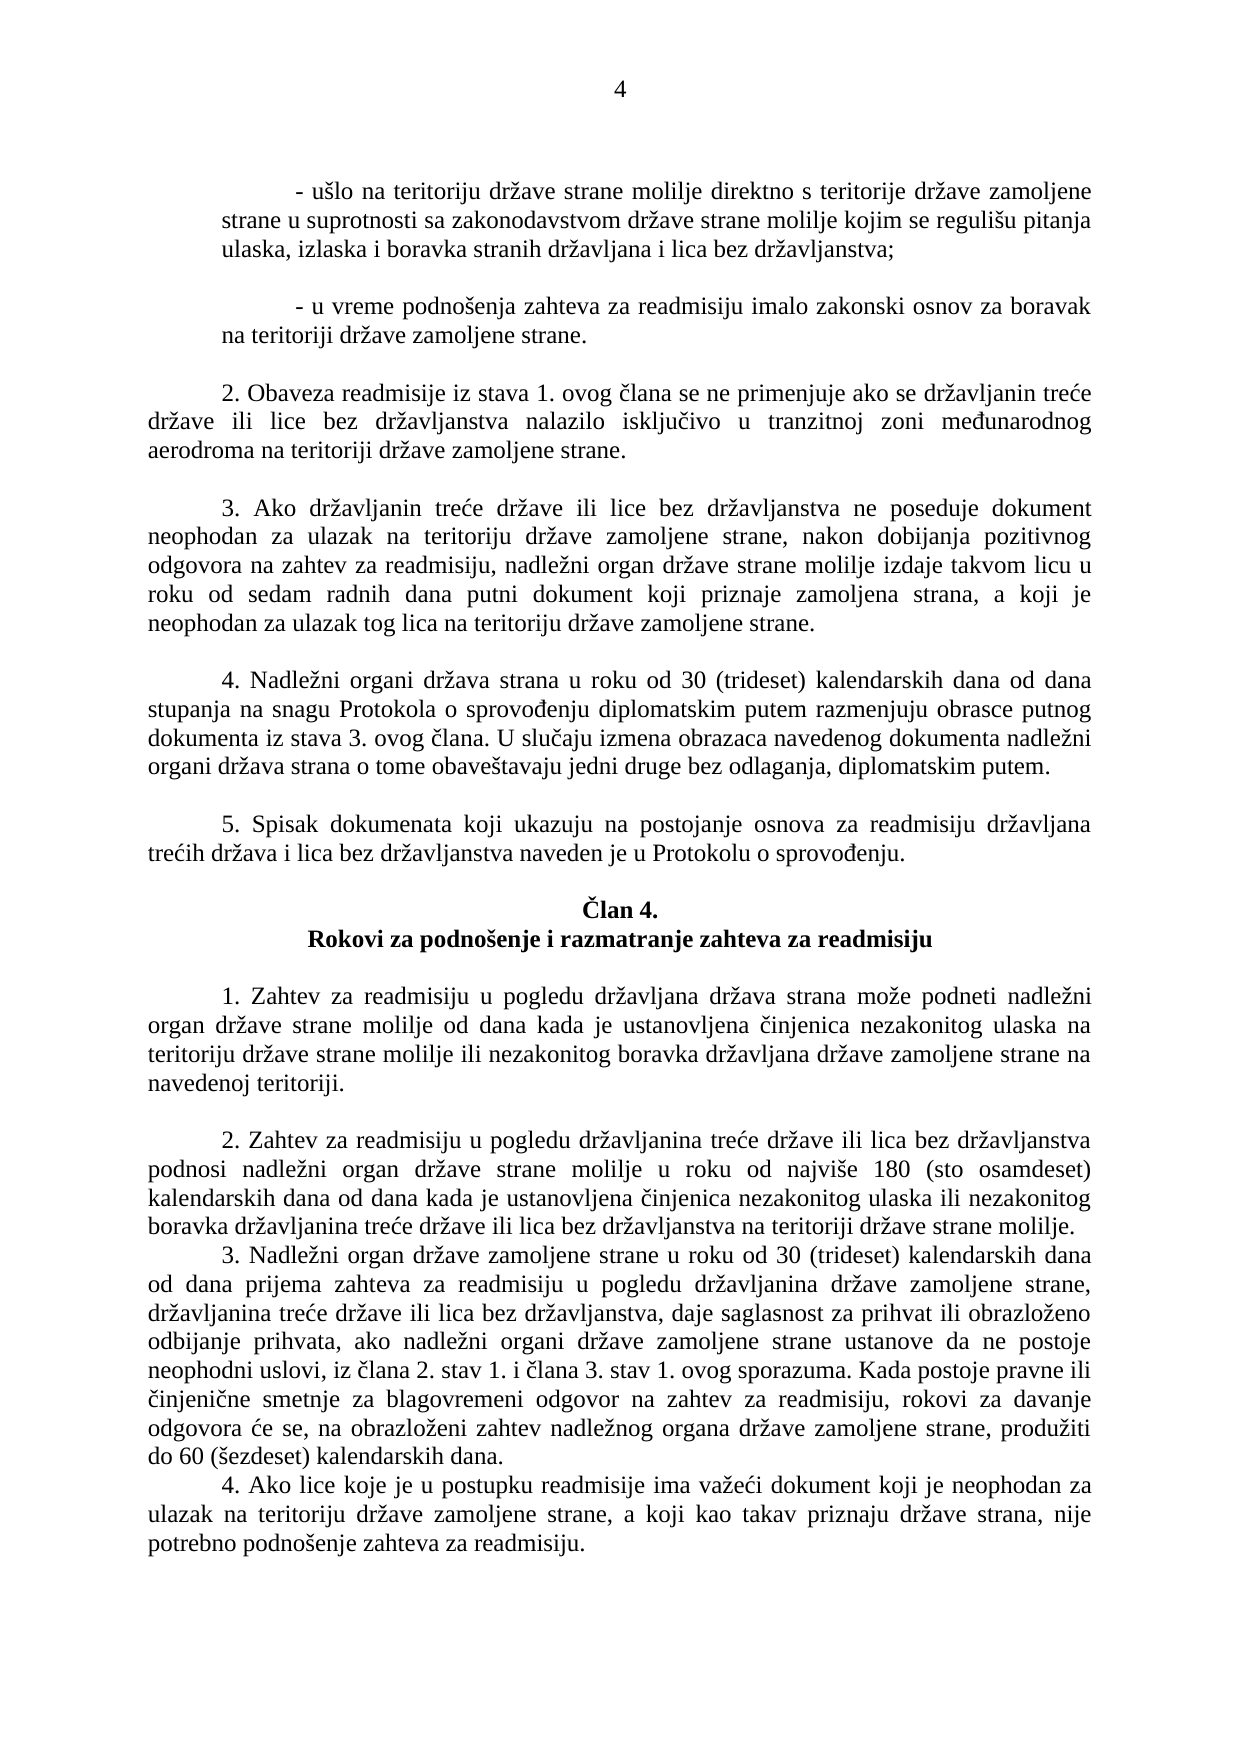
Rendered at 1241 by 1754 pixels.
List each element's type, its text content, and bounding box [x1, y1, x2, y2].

text Član 4. [148, 895, 1092, 924]
text 5. Spisak dokumenata koji ukazuju na postojanje osnova za readmisiju državljana trećih država i lica bez državljanstva naveden je u Protokolu o sprovođenju. [148, 809, 1092, 866]
text 4. Ako lice koje je u postupku readmisije ima važeći dokument koji je neophodan za ulazak na teritoriju države zamoljene strane, a koji kao takav priznaju države strana, nije potrebno podnošenje zahteva za readmisiju. [148, 1470, 1092, 1556]
text 3. Ako državljanin treće države ili lice bez državljanstva ne poseduje dokument neophodan za ulazak na teritoriju države zamoljene strane, nakon dobijanja pozitivnog odgovora na zahtev za readmisiju, nadležni organ države strane molilje izdaje takvom licu u roku od sedam radnih dana putni dokument koji priznaje zamoljena strana, a koji je neophodan za ulazak tog lica na teritoriju države zamoljene strane. [148, 493, 1092, 636]
text - u vreme podnošenja zahteva za readmisiju imalo zakonski osnov za boravak na teritoriji države zamoljene strane. [221, 291, 1092, 349]
text 2. Obaveza readmisije iz stava 1. ovog člana se ne primenjuje ako se državljanin treće države ili lice bez državljanstva nalazilo isključivo u tranzitnoj zoni međunarodnog aerodroma na teritoriji države zamoljene strane. [148, 378, 1092, 464]
text Rokovi za podnošenje i razmatranje zahteva za readmisiju [148, 924, 1092, 953]
text 4. Nadležni organi država strana u roku od 30 (trideset) kalendarskih dana od dana stupanja na snagu Protokola o sprovođenju diplomatskim putem razmenjuju obrasce putnog dokumenta iz stava 3. ovog člana. U slučaju izmena obrazaca navedenog dokumenta nadležni organi država strana o tome obaveštavaju jedni druge bez odlaganja, diplomatskim putem. [148, 665, 1092, 780]
text 3. Nadležni organ države zamoljene strane u roku od 30 (trideset) kalendarskih dana od dana prijema zahteva za readmisiju u pogledu državljanina države zamoljene strane, državljanina treće države ili lica bez državljanstva, daje saglasnost za prihvat ili obrazloženo odbijanje prihvata, ako nadležni organi države zamoljene strane ustanove da ne postoje neophodni uslovi, iz člana 2. stav 1. i člana 3. stav 1. ovog sporazuma. Kada postoje pravne ili činjenične smetnje za blagovremeni odgovor na zahtev za readmisiju, rokovi za davanje odgovora će se, na obrazloženi zahtev nadležnog organa države zamoljene strane, produžiti do 60 (šezdeset) kalendarskih dana. [148, 1240, 1092, 1470]
text 1. Zahtev za readmisiju u pogledu državljana država strana može podneti nadležni organ države strane molilje od dana kada je ustanovljena činjenica nezakonitog ulaska na teritoriju države strane molilje ili nezakonitog boravka državljana države zamoljene strane na navedenoj teritoriji. [148, 981, 1092, 1096]
text - ušlo na teritoriju države strane molilje direktno s teritorije države zamoljene strane u suprotnosti sa zakonodavstvom države strane molilje kojim se regulišu pitanja ulaska, izlaska i boravka stranih državljana i lica bez državljanstva; [221, 176, 1092, 263]
text 2. Zahtev za readmisiju u pogledu državljanina treće države ili lica bez državljanstva podnosi nadležni organ države strane molilje u roku od najviše 180 (sto osamdeset) kalendarskih dana od dana kada je ustanovljena činjenica nezakonitog ulaska ili nezakonitog boravka državljanina treće države ili lica bez državljanstva na teritoriji države strane molilje. [148, 1125, 1092, 1240]
